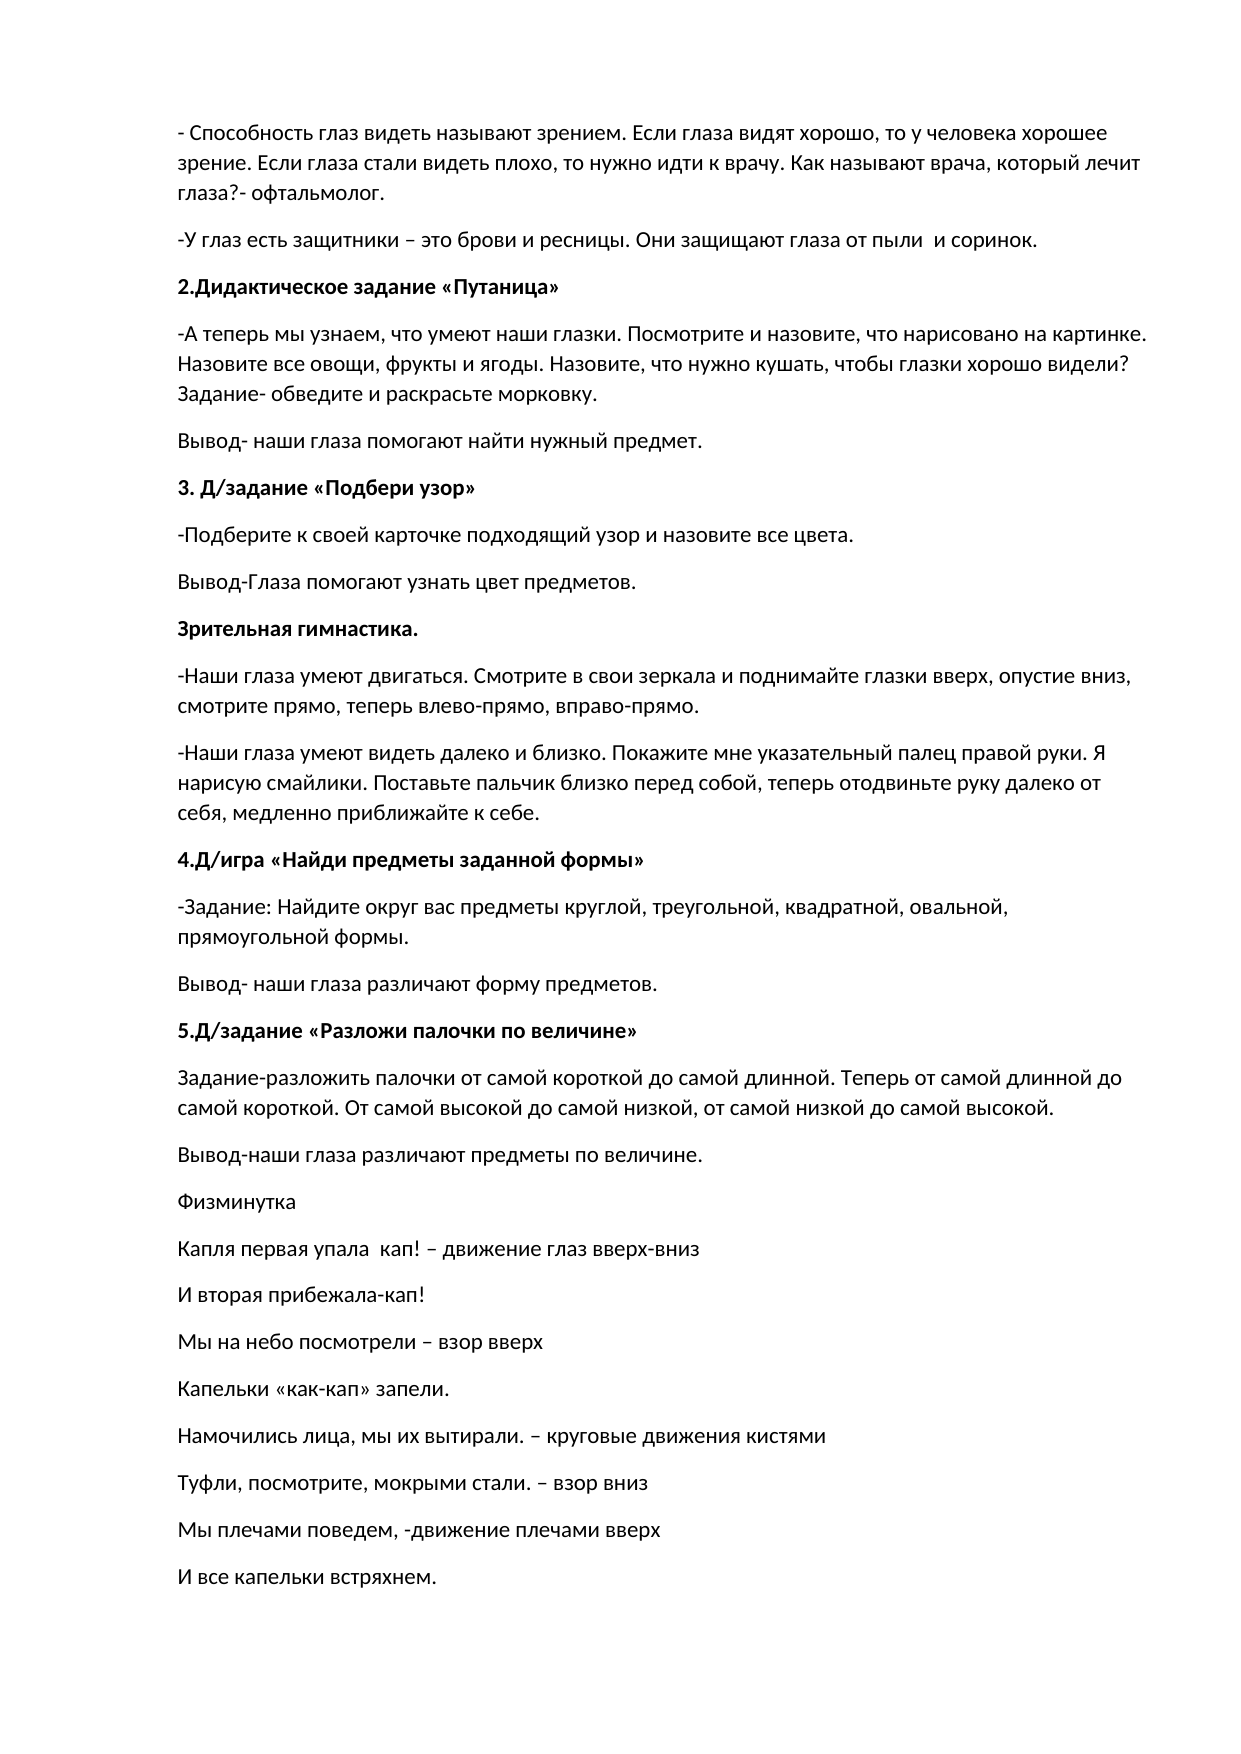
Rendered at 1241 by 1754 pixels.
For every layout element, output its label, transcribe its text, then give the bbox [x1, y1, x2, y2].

text И вторая прибежала-кап! [177, 1281, 1152, 1309]
text Мы на небо посмотрели – взор вверх [177, 1327, 1152, 1356]
text -Задание: Найдите округ вас предметы круглой, треугольной, квадратной, овальной, прямоугольной формы. [177, 892, 1152, 950]
text 4.Д/игра «Найди предметы заданной формы» [177, 845, 1152, 873]
text Вывод-наши глаза различают предметы по величине. [177, 1140, 1152, 1168]
text Капля первая упала кап! – движение глаз вверх-вниз [177, 1234, 1152, 1262]
text Задание-разложить палочки от самой короткой до самой длинной. Теперь от самой длинной до самой короткой. От самой высокой до самой низкой, от самой низкой до самой высокой. [177, 1063, 1152, 1121]
text 2.Дидактическое задание «Путаница» [177, 272, 1152, 300]
text -Наши глаза умеют двигаться. Смотрите в свои зеркала и поднимайте глазки вверх, опустие вниз, смотрите прямо, теперь влево-прямо, вправо-прямо. [177, 661, 1152, 719]
text Вывод- наши глаза помогают найти нужный предмет. [177, 426, 1152, 454]
text 3. Д/задание «Подбери узор» [177, 473, 1152, 501]
text Зрительная гимнастика. [177, 614, 1152, 642]
text - Способность глаз видеть называют зрением. Если глаза видят хорошо, то у человека хорошее зрение. Если глаза стали видеть плохо, то нужно идти к врачу. Как называют врача, который лечит глаза?- офтальмолог. [177, 118, 1152, 207]
text Мы плечами поведем, -движение плечами вверх [177, 1515, 1152, 1543]
text -У глаз есть защитники – это брови и ресницы. Они защищают глаза от пыли и соринок. [177, 225, 1152, 253]
text Вывод- наши глаза различают форму предметов. [177, 969, 1152, 997]
text -А теперь мы узнаем, что умеют наши глазки. Посмотрите и назовите, что нарисовано на картинке. Назовите все овощи, фрукты и ягоды. Назовите, что нужно кушать, чтобы глазки хорошо видели? Задание- обведите и раскрасьте морковку. [177, 319, 1152, 408]
text Туфли, посмотрите, мокрыми стали. – взор вниз [177, 1468, 1152, 1496]
text -Подберите к своей карточке подходящий узор и назовите все цвета. [177, 520, 1152, 548]
text Физминутка [177, 1187, 1152, 1215]
text Капельки «как-кап» запели. [177, 1374, 1152, 1402]
text 5.Д/задание «Разложи палочки по величине» [177, 1016, 1152, 1044]
text Намочились лица, мы их вытирали. – круговые движения кистями [177, 1421, 1152, 1449]
text -Наши глаза умеют видеть далеко и близко. Покажите мне указательный палец правой руки. Я нарисую смайлики. Поставьте пальчик близко перед собой, теперь отодвиньте руку далеко от себя, медленно приближайте к себе. [177, 738, 1152, 826]
text И все капельки встряхнем. [177, 1562, 1152, 1590]
text Вывод-Глаза помогают узнать цвет предметов. [177, 567, 1152, 595]
